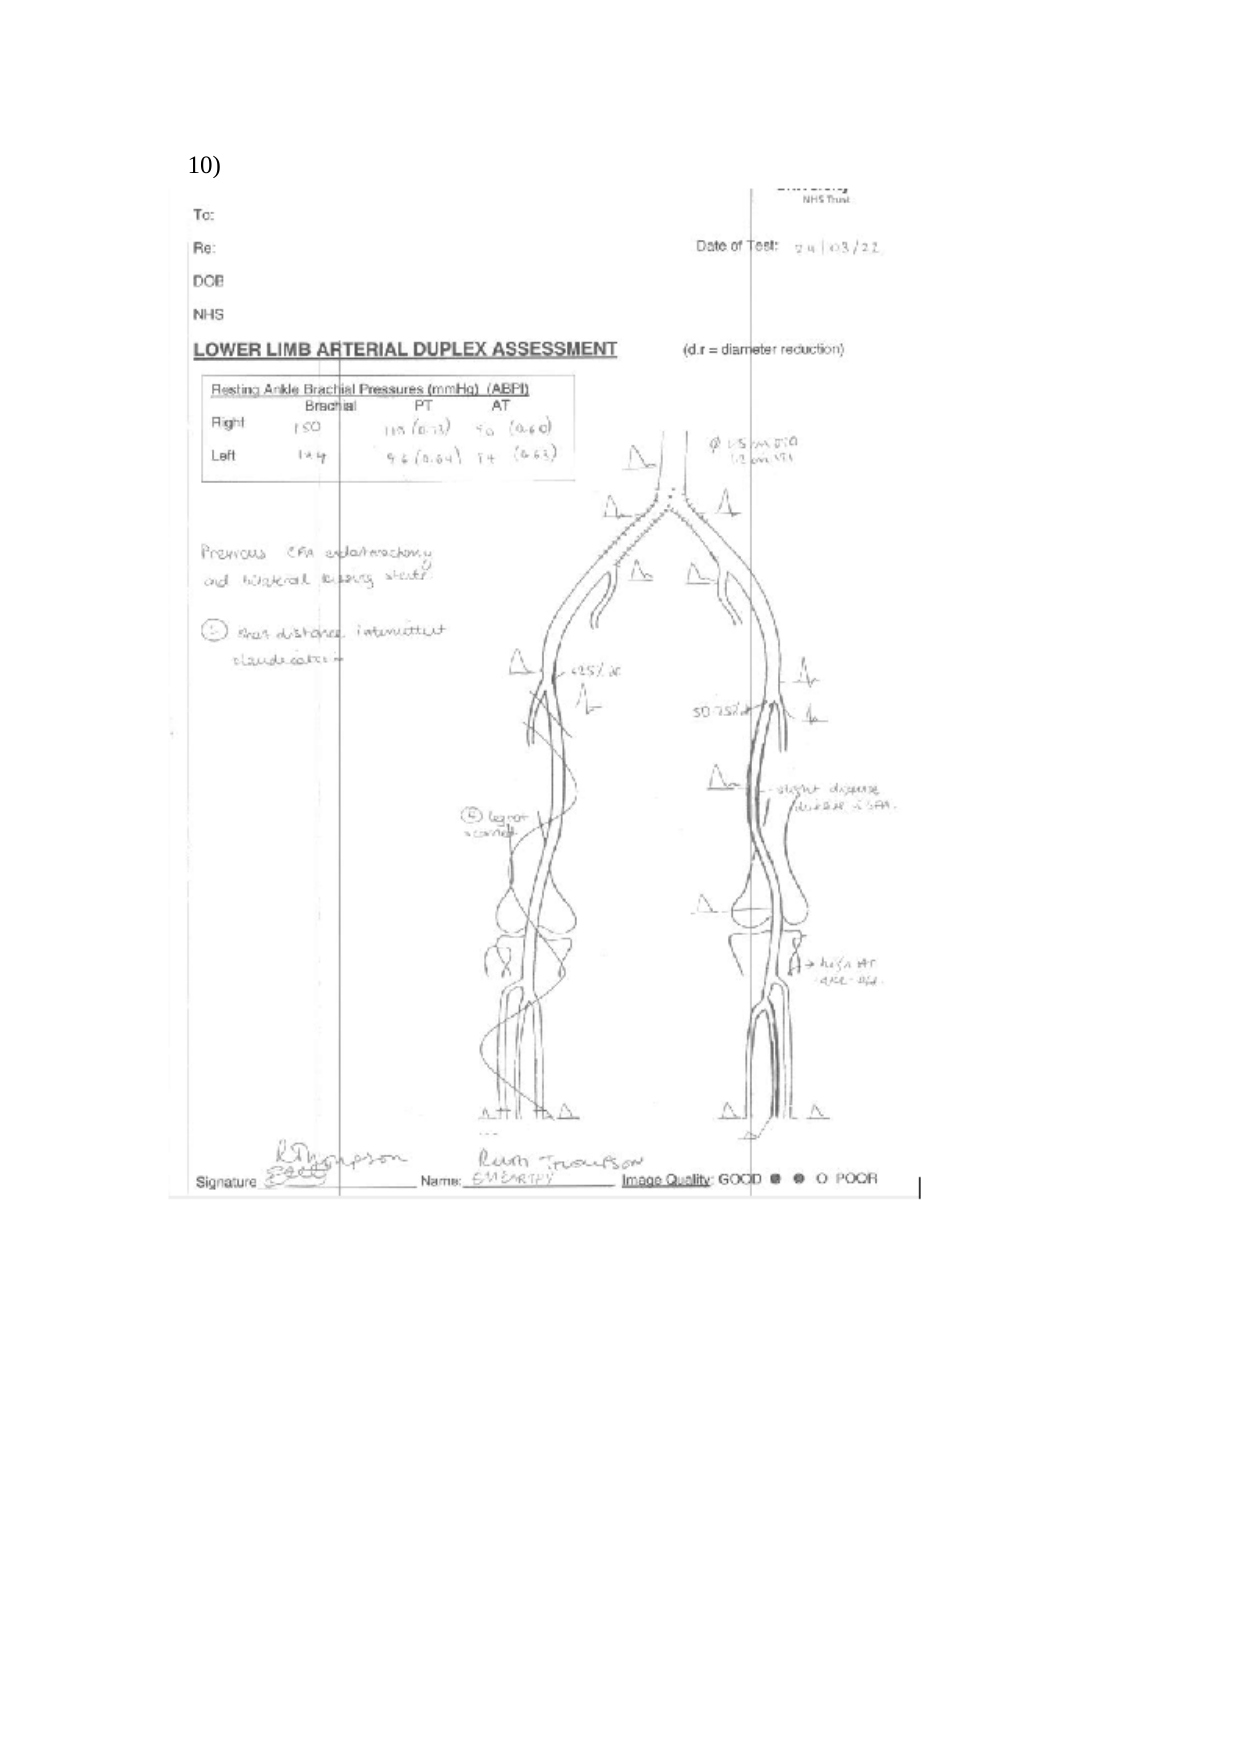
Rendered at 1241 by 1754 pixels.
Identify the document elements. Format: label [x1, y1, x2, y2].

picture [150, 178, 924, 1218]
